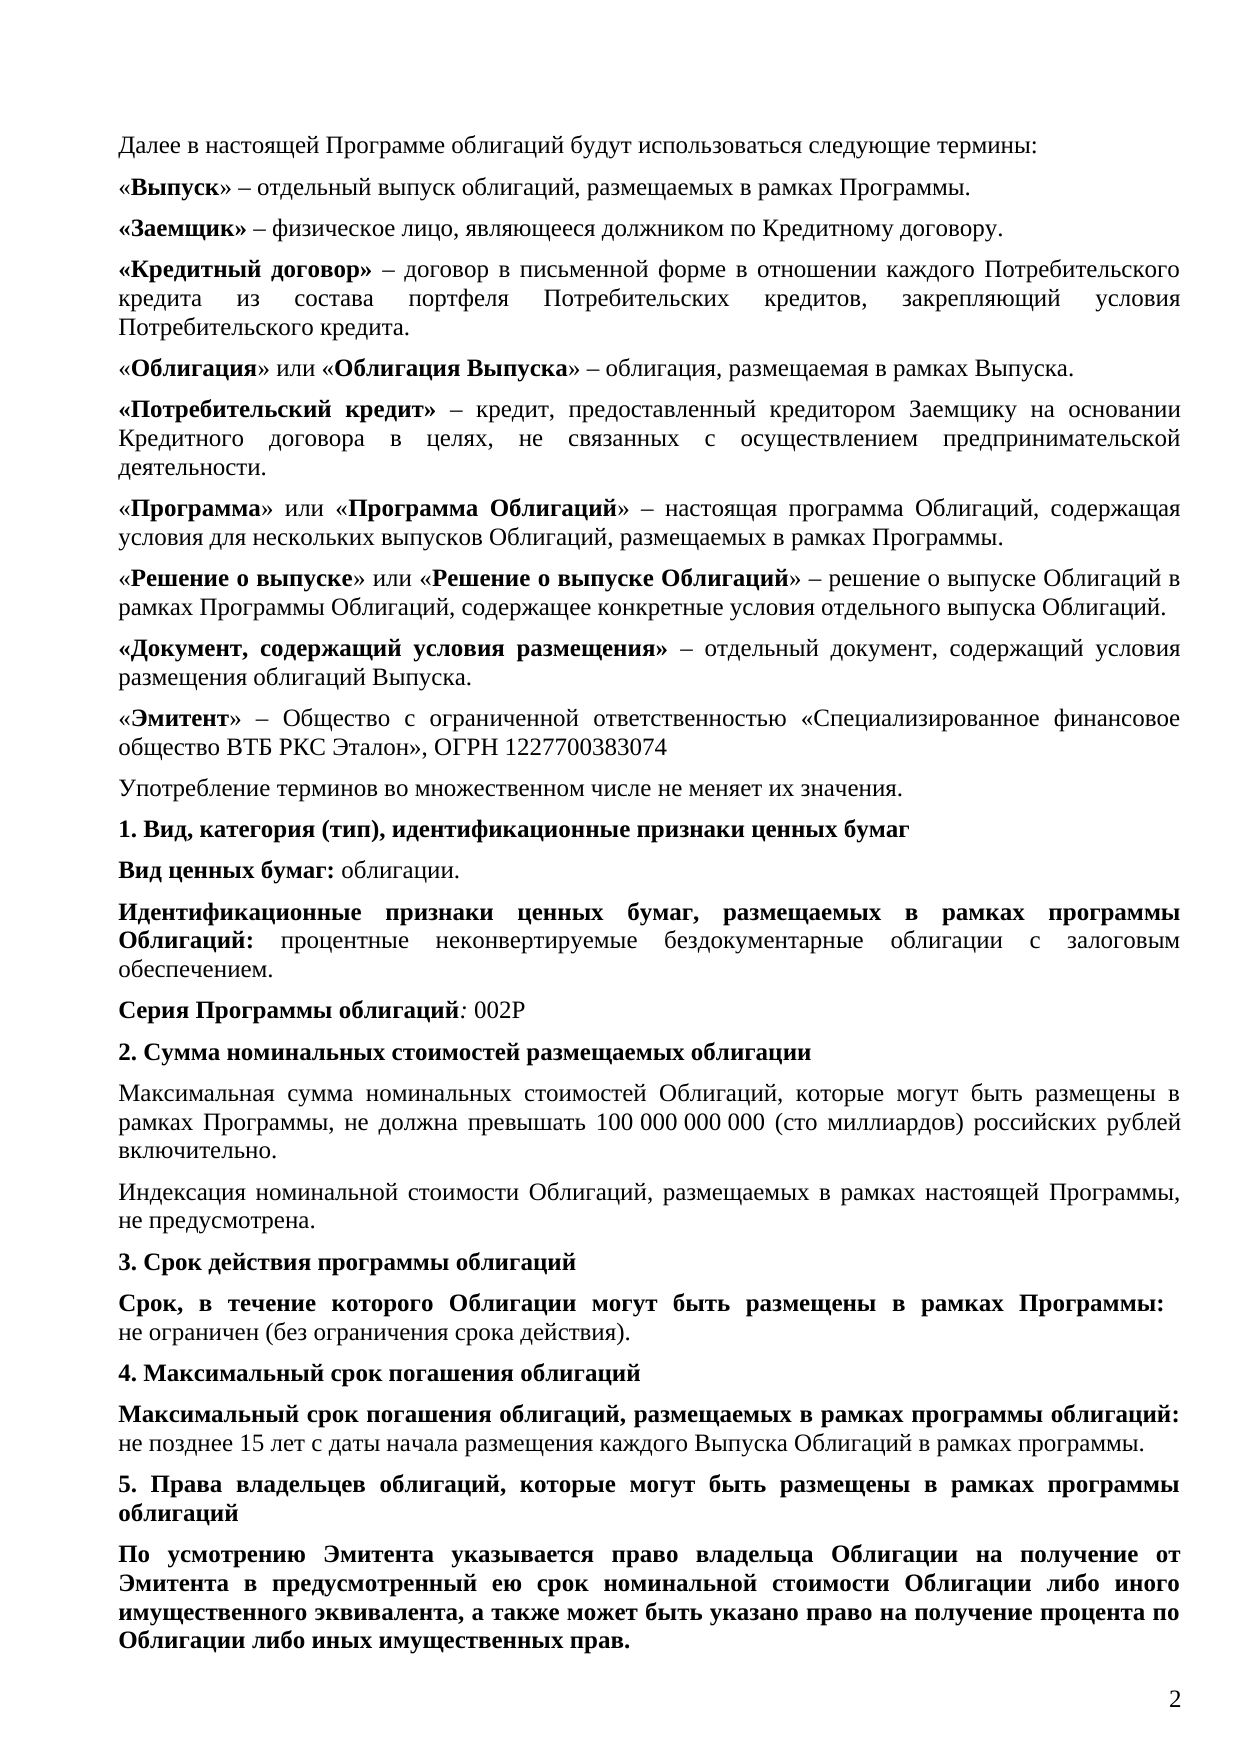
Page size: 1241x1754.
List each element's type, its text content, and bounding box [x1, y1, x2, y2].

text «Эмитент» – Общество с ограниченной ответственностью «Специализированное финансовое общество ВТБ РКС Эталон», ОГРН 1227700383074 [118, 703, 1181, 761]
text «Кредитный договор» – договор в письменной форме в отношении каждого Потребительского кредита из состава портфеля Потребительских кредитов, закрепляющий условия Потребительского кредита. [118, 254, 1181, 341]
text Максимальный срок погашения облигаций, размещаемых в рамках программы облигаций: не позднее 15 лет с даты начала размещения каждого Выпуска Облигаций в рамках программы. [118, 1399, 1181, 1457]
text Срок, в течение которого Облигации могут быть размещены в рамках Программы: не ограничен (без ограничения срока действия). [118, 1288, 1181, 1346]
text «Программа» или «Программа Облигаций» – настоящая программа Облигаций, содержащая условия для нескольких выпусков Облигаций, размещаемых в рамках Программы. [118, 493, 1181, 551]
text Далее в настоящей Программе облигаций будут использоваться следующие термины: [118, 131, 1181, 159]
text 1. Вид, категория (тип), идентификационные признаки ценных бумаг [118, 814, 1181, 843]
text Вид ценных бумаг: облигации. [118, 856, 1181, 884]
text По усмотрению Эмитента указывается право владельца Облигации на получение от Эмитента в предусмотренный ею срок номинальной стоимости Облигации либо иного имущественного эквивалента, а также может быть указано право на получение процента по Облигации либо иных имущественных прав. [118, 1539, 1181, 1654]
text 2. Сумма номинальных стоимостей размещаемых облигации [118, 1037, 1181, 1066]
text 5. Права владельцев облигаций, которые могут быть размещены в рамках программы облигаций [118, 1469, 1181, 1527]
text «Решение о выпуске» или «Решение о выпуске Облигаций» – решение о выпуске Облигаций в рамках Программы Облигаций, содержащее конкретные условия отдельного выпуска Облигаций. [118, 563, 1181, 621]
text «Выпуск» – отдельный выпуск облигаций, размещаемых в рамках Программы. [118, 172, 1181, 201]
text Употребление терминов во множественном числе не меняет их значения. [118, 773, 1181, 802]
text «Заемщик» – физическое лицо, являющееся должником по Кредитному договору. [118, 213, 1181, 242]
text 3. Срок действия программы облигаций [118, 1247, 1181, 1276]
text Идентификационные признаки ценных бумаг, размещаемых в рамках программы Облигаций: процентные неконвертируемые бездокументарные облигации с залоговым обеспечением. [118, 897, 1181, 983]
text «Потребительский кредит» – кредит, предоставленный кредитором Заемщику на основании Кредитного договора в целях, не связанных с осуществлением предпринимательской деятельности. [118, 394, 1181, 481]
text «Облигация» или «Облигация Выпуска» – облигация, размещаемая в рамках Выпуска. [118, 353, 1181, 382]
text 4. Максимальный срок погашения облигаций [118, 1358, 1181, 1387]
text Индексация номинальной стоимости Облигаций, размещаемых в рамках настоящей Программы, не предусмотрена. [118, 1177, 1181, 1234]
text Максимальная сумма номинальных стоимостей Облигаций, которые могут быть размещены в рамках Программы, не должна превышать 100 000 000 000 (сто миллиардов) российских рублей включительно. [118, 1078, 1181, 1164]
text Серия Программы облигаций: 002P [118, 996, 1181, 1024]
text «Документ, содержащий условия размещения» – отдельный документ, содержащий условия размещения облигаций Выпуска. [118, 633, 1181, 691]
